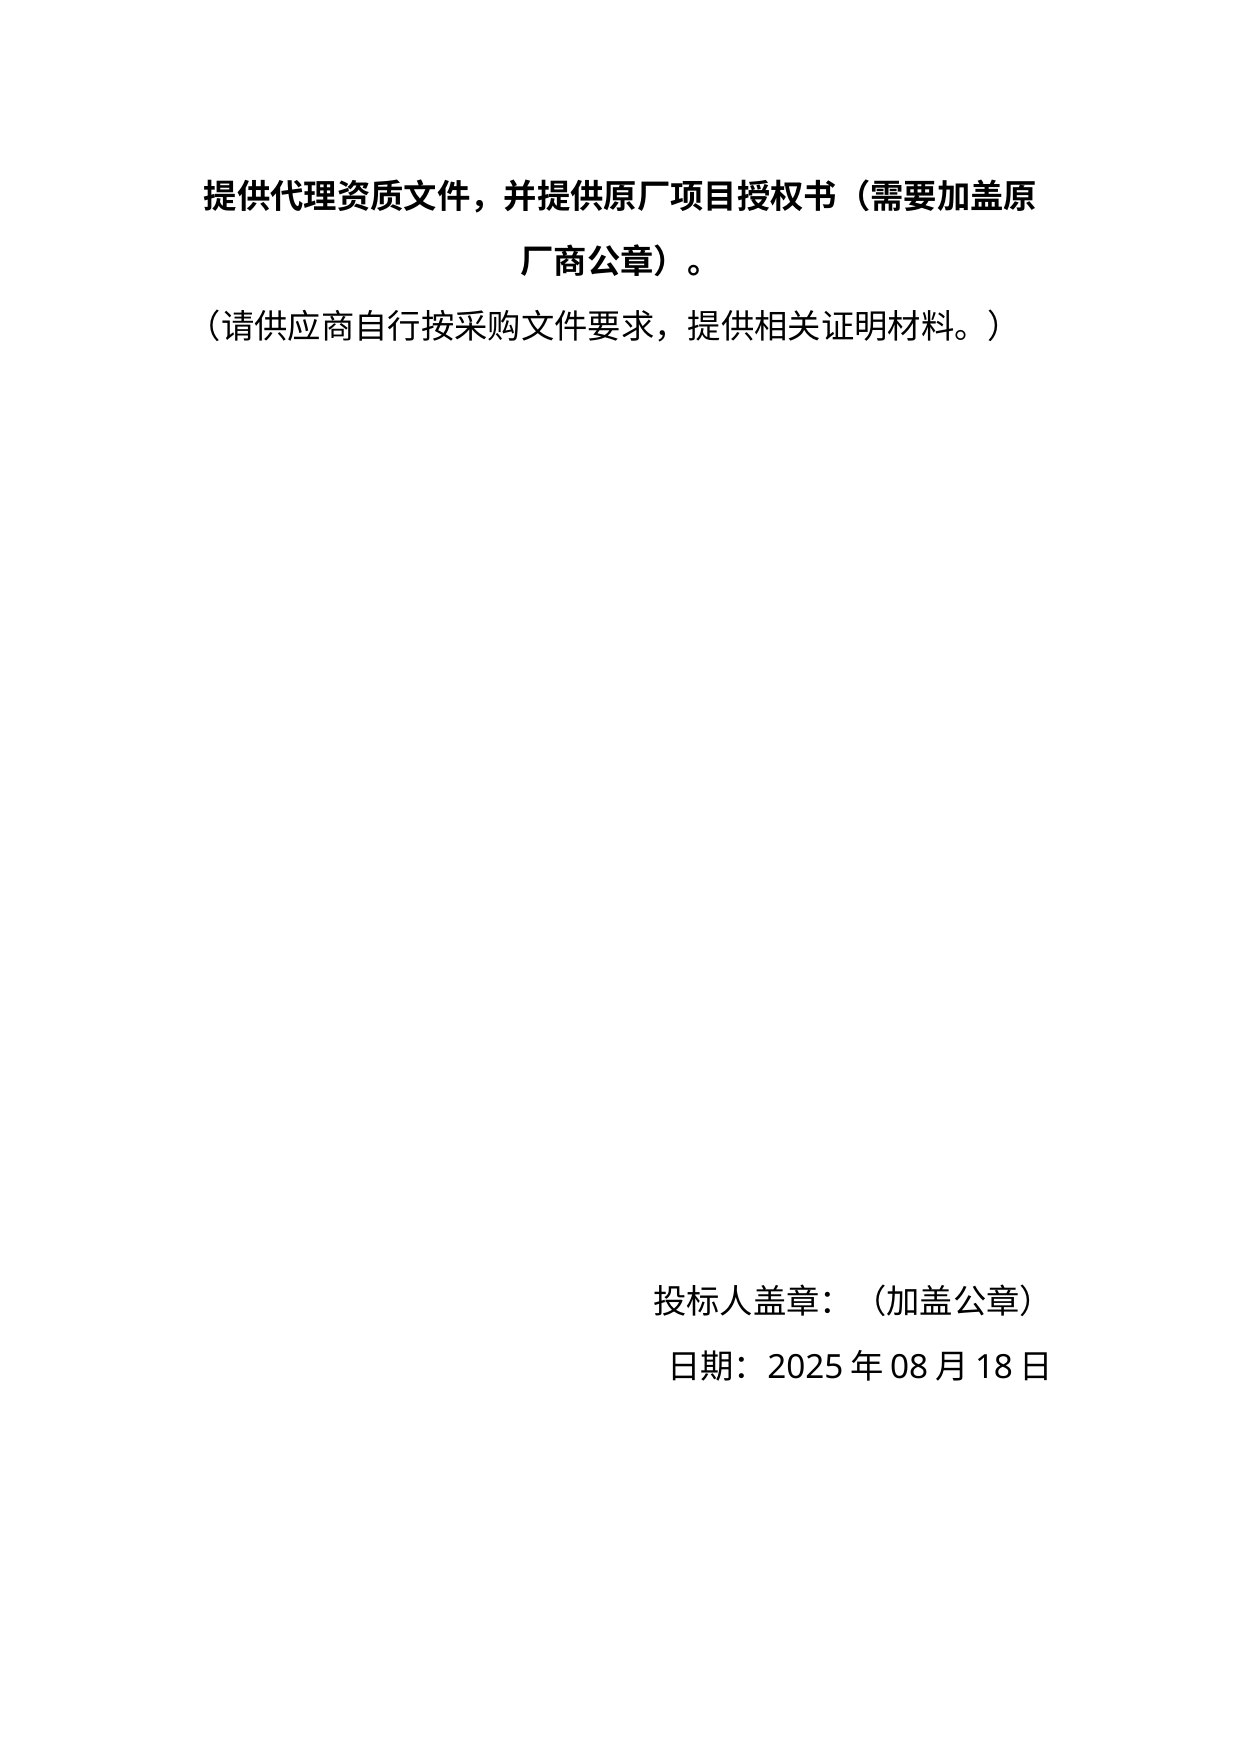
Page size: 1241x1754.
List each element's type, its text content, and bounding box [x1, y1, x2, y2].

subtitle 投标人盖章：（加盖公章） [187, 1267, 1053, 1332]
text 提供代理资质文件，并提供原厂项目授权书（需要加盖原厂商公章）。 [187, 162, 1053, 292]
subtitle 日期：2025年08月18日 [187, 1332, 1053, 1397]
text （请供应商自行按采购文件要求，提供相关证明材料。） [187, 292, 1053, 357]
